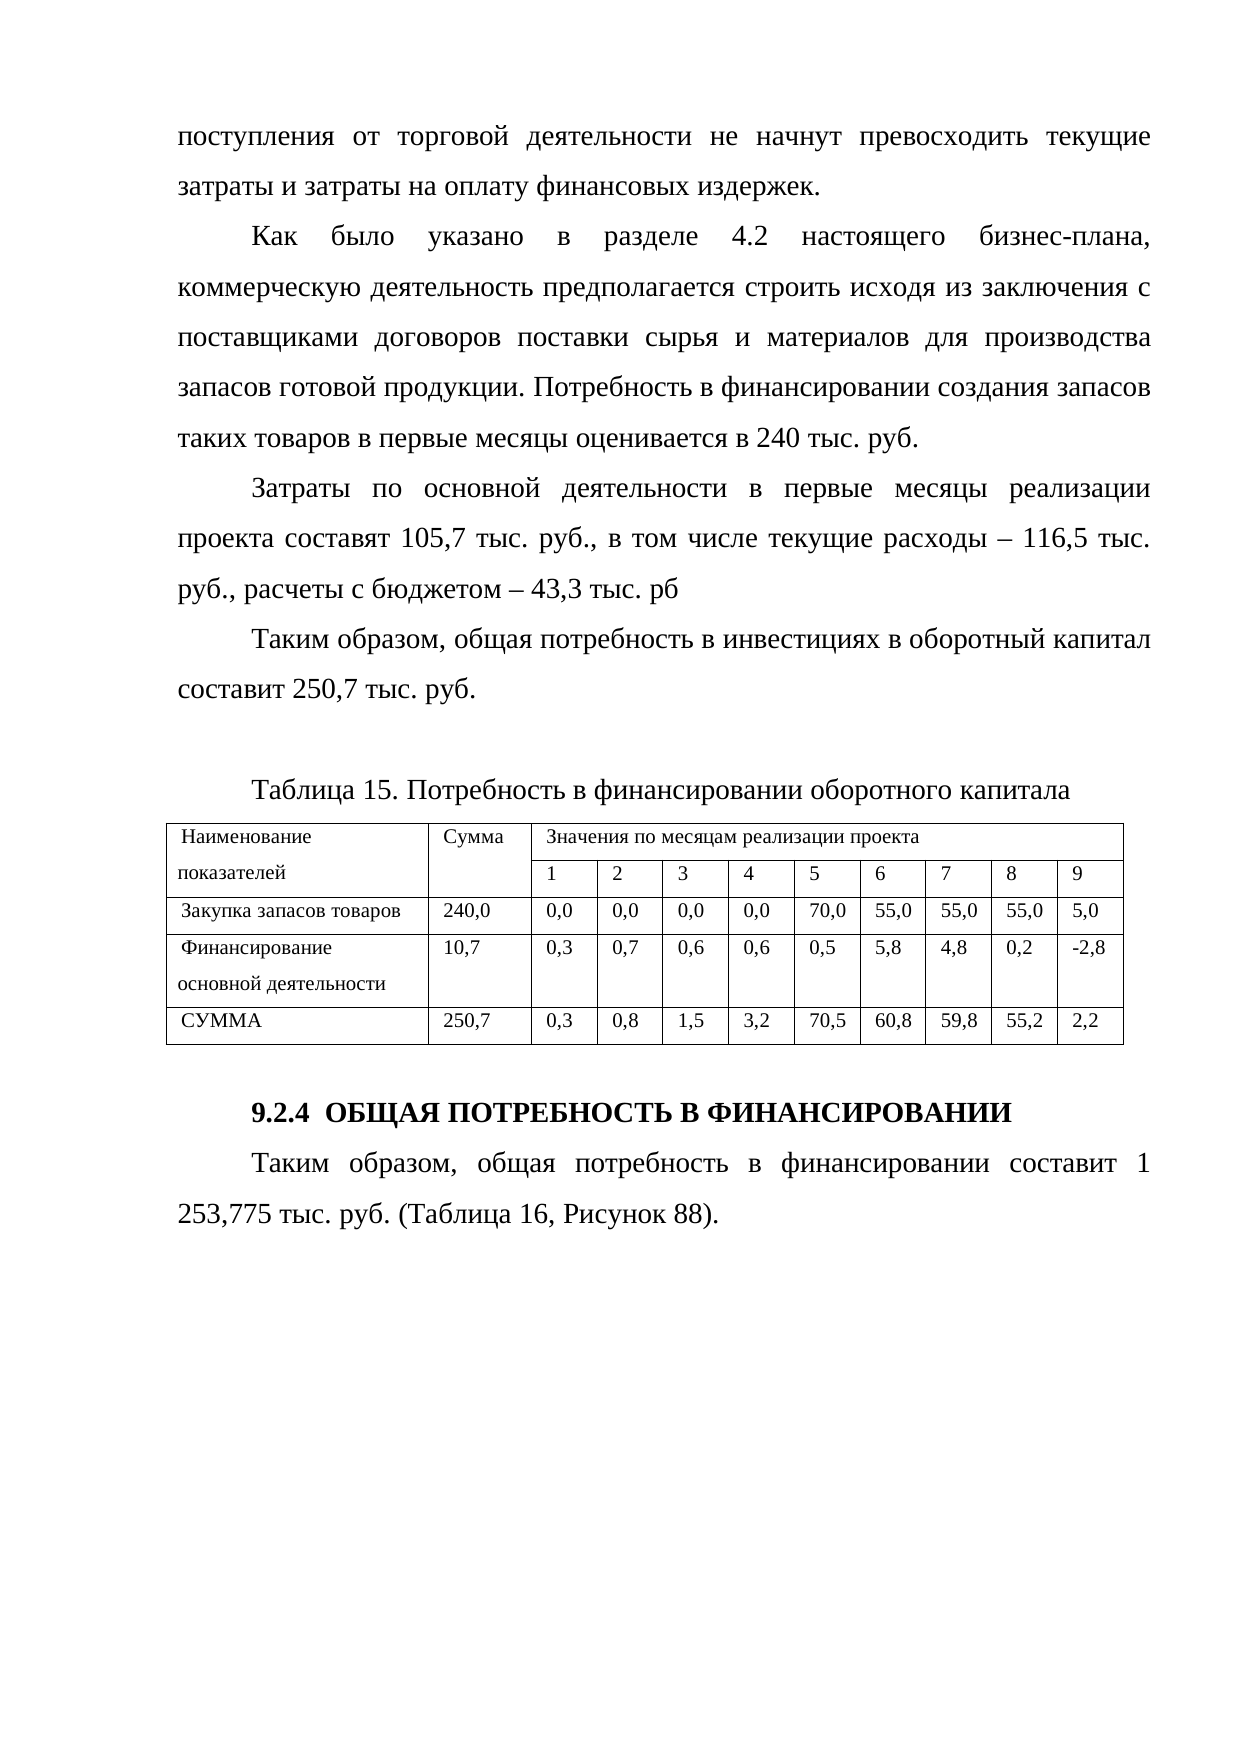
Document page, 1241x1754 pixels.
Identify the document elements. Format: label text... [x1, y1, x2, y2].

table_cell 0,0 [663, 898, 728, 934]
text Затраты по основной деятельности в первые месяцы реализации проекта составят 105,7 тыс. руб., в том числе текущие расходы – 116,5 тыс. руб., расчеты с бюджетом – 43,3 тыс. рб [177, 470, 1152, 604]
table_cell 0,6 [663, 935, 728, 1007]
table_cell 0,3 [532, 1008, 597, 1044]
table_cell 0,2 [992, 935, 1057, 1007]
table_cell 70,5 [795, 1008, 860, 1044]
table_cell 2 [598, 861, 662, 897]
table_cell 3,2 [729, 1008, 794, 1044]
table_cell 4,8 [926, 935, 991, 1007]
table_cell 5,0 [1058, 898, 1123, 934]
text Таким образом, общая потребность в инвестициях в оборотный капитал составит 250,7 тыс. руб. [177, 621, 1152, 705]
table_cell 0,5 [795, 935, 860, 1007]
table_cell 70,0 [795, 898, 860, 934]
table_cell 55,0 [861, 898, 925, 934]
table_cell 250,7 [429, 1008, 531, 1044]
table_cell 240,0 [429, 898, 531, 934]
table_cell 6 [861, 861, 925, 897]
text Таблица 15. Потребность в финансировании оборотного капитала [177, 772, 1152, 806]
table_cell 59,8 [926, 1008, 991, 1044]
table_cell СУММА [167, 1008, 428, 1044]
table_cell 0,7 [598, 935, 662, 1007]
text Таким образом, общая потребность в финансировании составит 1 253,775 тыс. руб. (Таблица 16, Рисунок 88). [177, 1146, 1152, 1229]
table_cell Финансирование основной деятельности [167, 935, 428, 1007]
table_cell 9 [1058, 861, 1123, 897]
table_cell 2,2 [1058, 1008, 1123, 1044]
text Как было указано в разделе 4.2 настоящего бизнес-плана, коммерческую деятельность предполагается строить исходя из заключения с поставщиками договоров поставки сырья и материалов для производства запасов готовой продукции. Потребность в финансировании создания запасов таких товаров в первые месяцы оценивается в 240 тыс. руб. [177, 219, 1152, 453]
table_cell 60,8 [861, 1008, 925, 1044]
table_cell 55,0 [992, 898, 1057, 934]
table_cell 4 [729, 861, 794, 897]
table_cell Закупка запасов товаров [167, 898, 428, 934]
table_cell 7 [926, 861, 991, 897]
table_cell 0,6 [729, 935, 794, 1007]
subtitle Общая потребность в финансировании [177, 1095, 1152, 1129]
table_cell 5,8 [861, 935, 925, 1007]
table_cell 55,2 [992, 1008, 1057, 1044]
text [177, 118, 1152, 202]
table_header Значения по месяцам реализации проекта [532, 824, 1123, 859]
table_header Сумма [429, 824, 531, 897]
table_cell 10,7 [429, 935, 531, 1007]
table_cell 55,0 [926, 898, 991, 934]
table_cell 0,0 [598, 898, 662, 934]
table_header Наименование показателей [167, 824, 428, 897]
table_cell 1 [532, 861, 597, 897]
table_cell 1,5 [663, 1008, 728, 1044]
table_cell -2,8 [1058, 935, 1123, 1007]
table_cell 0,3 [532, 935, 597, 1007]
table_cell 3 [663, 861, 728, 897]
table_cell 0,0 [532, 898, 597, 934]
table_cell 0,0 [729, 898, 794, 934]
table_cell 8 [992, 861, 1057, 897]
table_cell 0,8 [598, 1008, 662, 1044]
table_cell 5 [795, 861, 860, 897]
